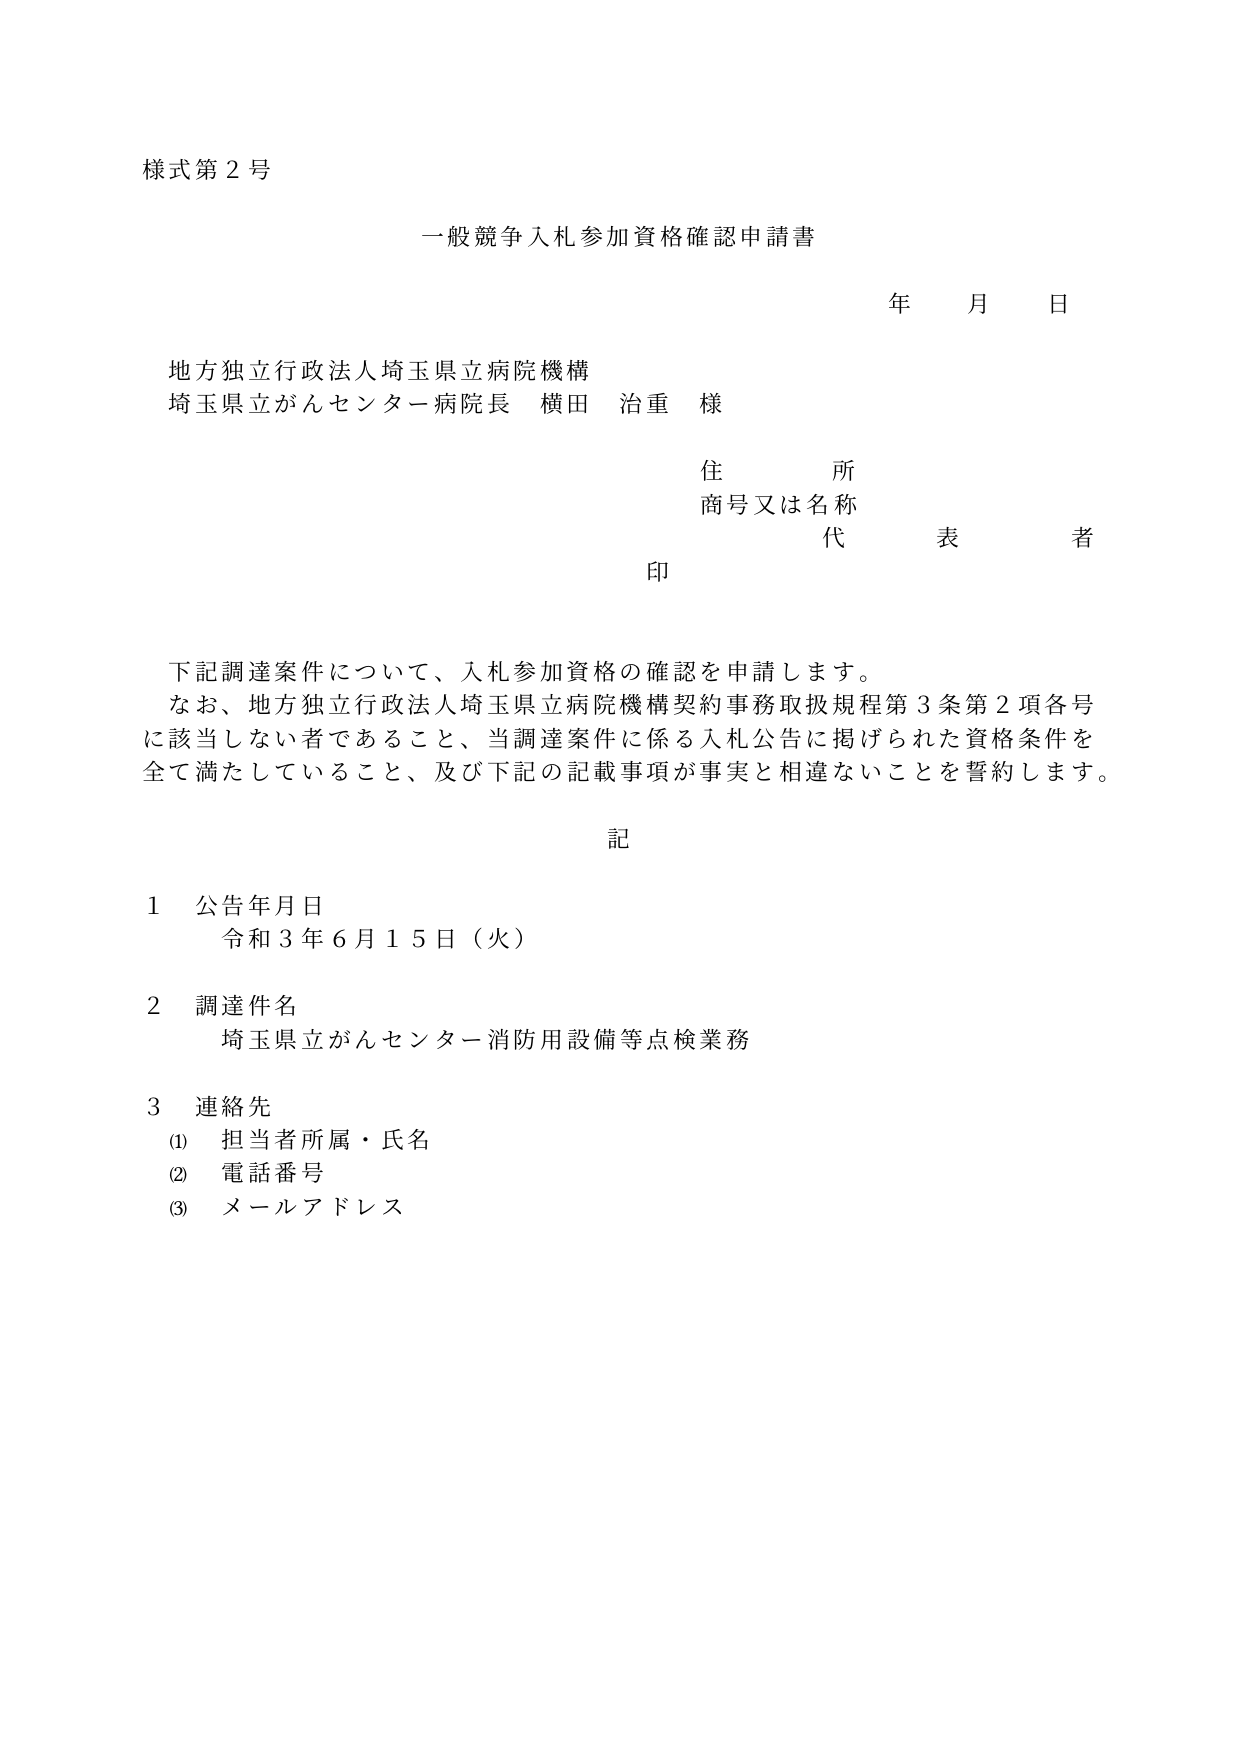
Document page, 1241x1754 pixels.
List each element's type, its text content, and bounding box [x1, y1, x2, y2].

text ３ 連絡先 [142, 1088, 1098, 1122]
text 商号又は名称 [632, 487, 1098, 520]
text ⑴ 担当者所属・氏名 [166, 1122, 1098, 1155]
text 代表者 印 [632, 520, 1098, 587]
text なお、地方独立行政法人埼玉県立病院機構契約事務取扱規程第３条第２項各号に該当しない者であること、当調達案件に係る入札公告に掲げられた資格条件を全て満たしていること、及び下記の記載事項が事実と相違ないことを誓約します。 [142, 687, 1098, 787]
text ⑶ メールアドレス [166, 1189, 1098, 1222]
text 令和３年６月１５日（火） [166, 921, 1098, 955]
text 埼玉県立がんセンター消防用設備等点検業務 [142, 1022, 1098, 1055]
text 記 [142, 821, 1098, 854]
text 下記調達案件について、入札参加資格の確認を申請します。 [142, 654, 1098, 687]
text ⑵ 電話番号 [166, 1155, 1098, 1189]
text ２ 調達件名 [142, 988, 1098, 1022]
text 年 月 日 [142, 286, 1074, 319]
text 埼玉県立がんセンター病院長 横田 治重 様 [166, 386, 1098, 420]
text 地方独立行政法人埼玉県立病院機構 [166, 353, 1098, 386]
text 一般競争入札参加資格確認申請書 [142, 219, 1098, 252]
text １ 公告年月日 [142, 888, 1098, 921]
text 様式第２号 [142, 152, 1098, 186]
text 住所 [632, 453, 1098, 487]
